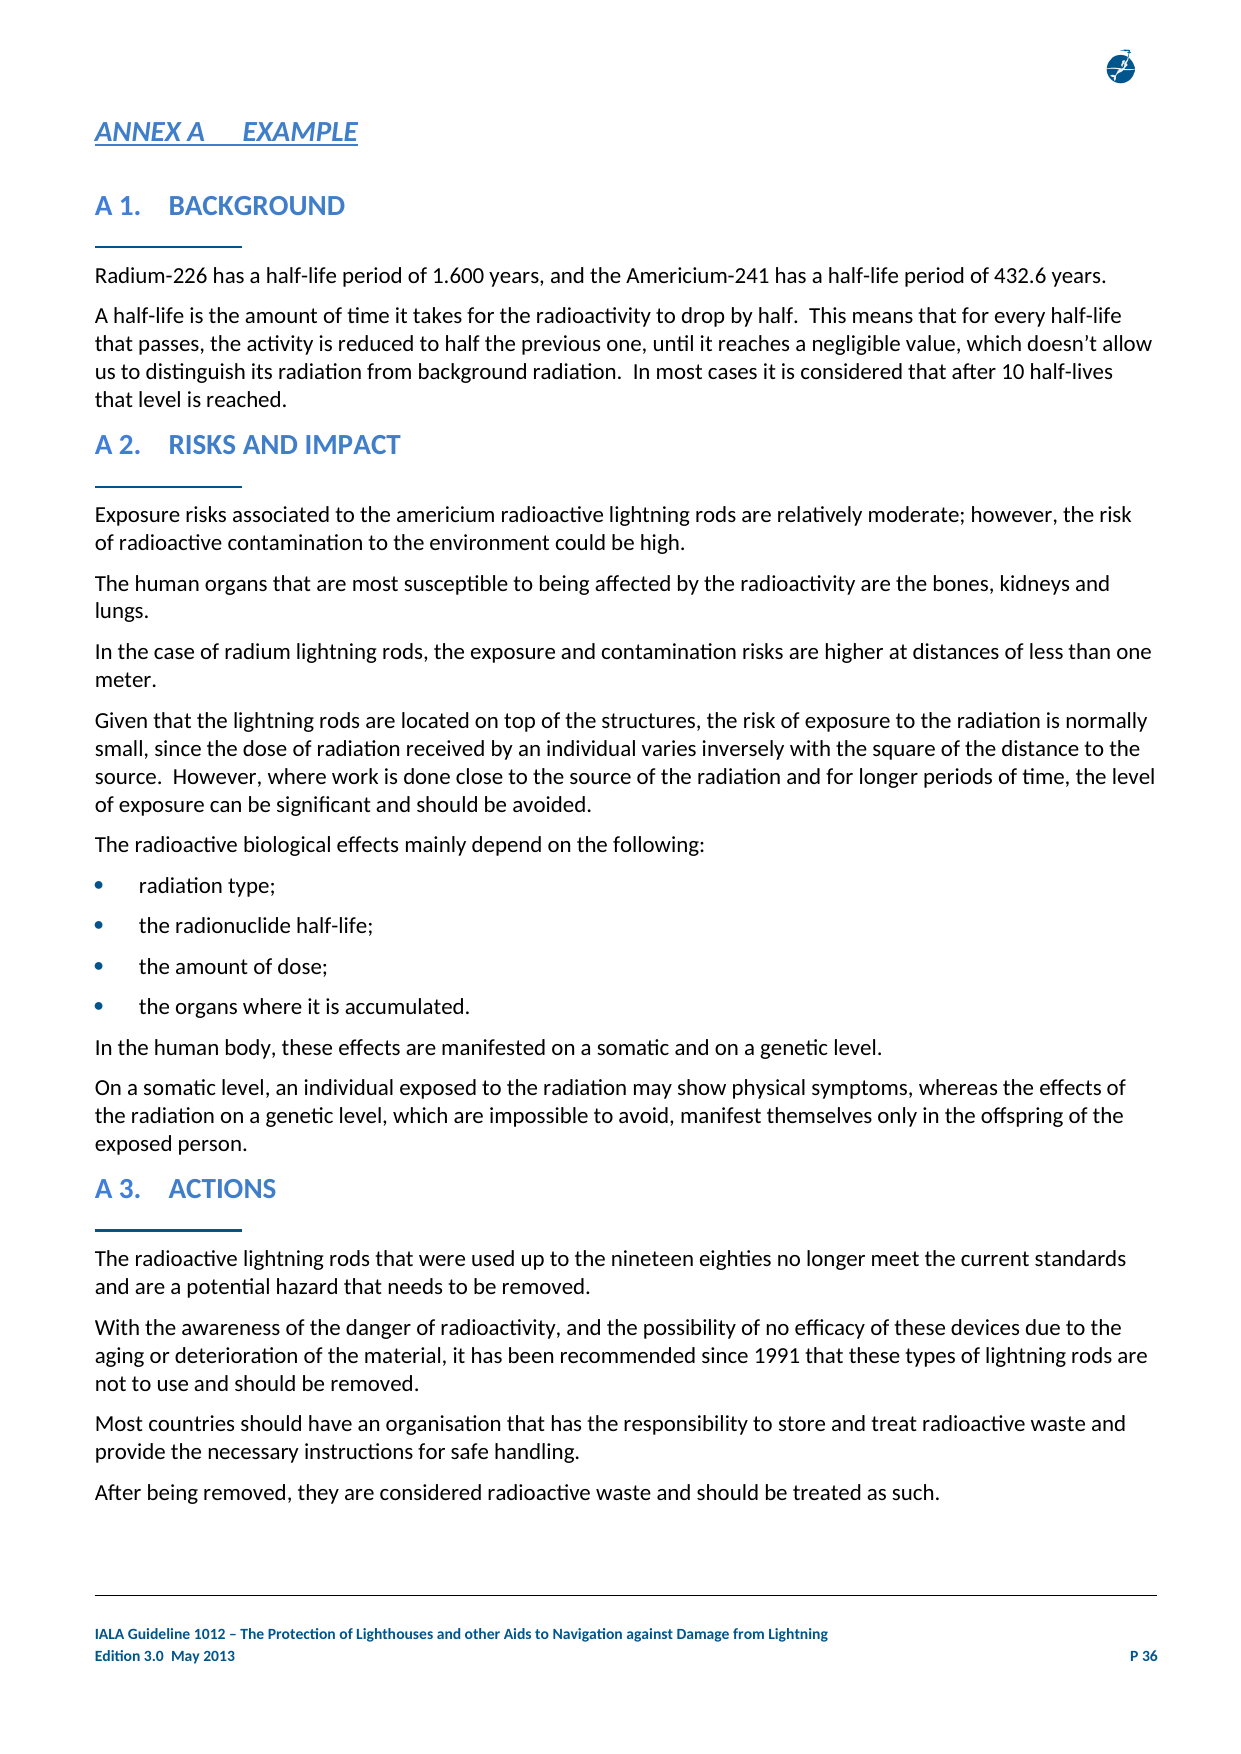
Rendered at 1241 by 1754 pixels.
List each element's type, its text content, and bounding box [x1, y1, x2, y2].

text After being removed, they are considered radioactive waste and should be treated as such. [94, 1478, 1157, 1506]
text A half-life is the amount of time it takes for the radioactivity to drop by half. This means that for every half-life that passes, the activity is reduced to half the previous one, until it reaches a negligible value, which doesn’t allow us to distinguish its radiation from background radiation. In most cases it is considered that after 10 half-lives that level is reached. [94, 301, 1157, 413]
text In the human body, these effects are manifested on a somatic and on a genetic level. [94, 1033, 1157, 1061]
text On a somatic level, an individual exposed to the radiation may show physical symptoms, whereas the effects of the radiation on a genetic level, which are impossible to avoid, manifest themselves only in the offspring of the exposed person. [94, 1073, 1157, 1157]
text EXAMPLE [94, 113, 1157, 149]
text With the awareness of the danger of radioactivity, and the possibility of no efficacy of these devices due to the aging or deterioration of the material, it has been recommended since 1991 that these types of lightning rods are not to use and should be removed. [94, 1313, 1157, 1397]
text The radioactive biological effects mainly depend on the following: [94, 830, 1157, 858]
text Most countries should have an organisation that has the responsibility to store and treat radioactive waste and provide the necessary instructions for safe handling. [94, 1409, 1157, 1465]
text the radionuclide half-life; [94, 911, 1157, 939]
text radiation type; [94, 871, 1157, 899]
text Given that the lightning rods are located on top of the structures, the risk of exposure to the radiation is normally small, since the dose of radiation received by an individual varies inversely with the square of the distance to the source. However, where work is done close to the source of the radiation and for longer periods of time, the level of exposure can be significant and should be avoided. [94, 706, 1157, 818]
text ACTIONS [94, 1170, 1157, 1206]
text BACKGROUND [94, 187, 1157, 222]
text the organs where it is accumulated. [94, 992, 1157, 1020]
text the amount of dose; [94, 952, 1157, 980]
text The radioactive lightning rods that were used up to the nineteen eighties no longer meet the current standards and are a potential hazard that needs to be removed. [94, 1244, 1157, 1300]
text In the case of radium lightning rods, the exposure and contamination risks are higher at distances of less than one meter. [94, 637, 1157, 693]
picture [1075, 0, 1194, 118]
text The human organs that are most susceptible to being affected by the radioactivity are the bones, kidneys and lungs. [94, 569, 1157, 625]
text Radium-226 has a half-life period of 1.600 years, and the Americium-241 has a half-life period of 432.6 years. [94, 261, 1157, 289]
text RISKS AND IMPACT [94, 426, 1157, 462]
text Exposure risks associated to the americium radioactive lightning rods are relatively moderate; however, the risk of radioactive contamination to the environment could be high. [94, 500, 1157, 556]
